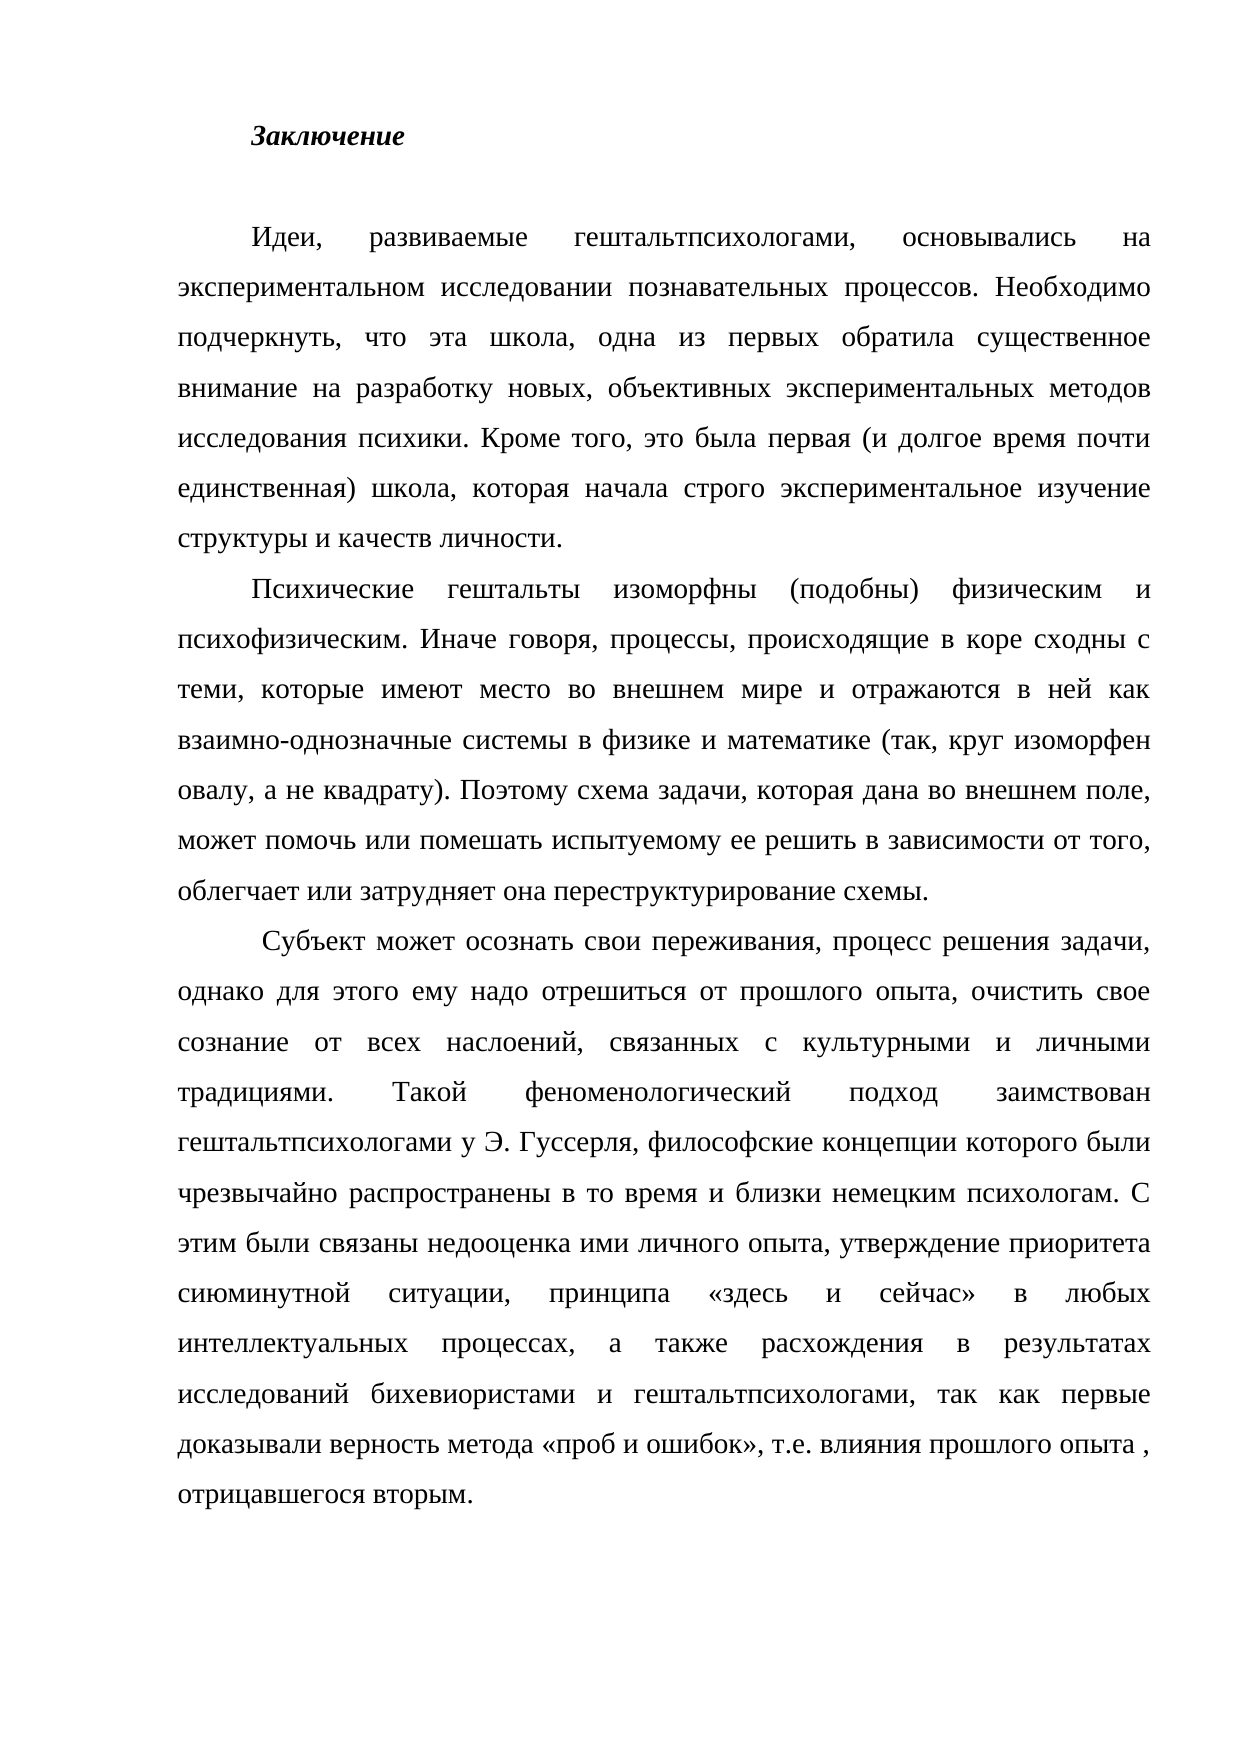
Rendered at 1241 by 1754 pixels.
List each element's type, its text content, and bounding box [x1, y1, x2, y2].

text Идеи, развиваемые гештальтпсихологами, основывались на экспериментальном исследовании познавательных процессов. Необходимо подчеркнуть, что эта школа, одна из первых обратила существенное внимание на разработку новых, объективных экспериментальных методов исследования психики. Кроме того, это была первая (и долгое время почти единственная) школа, которая начала строго экспериментальное изучение структуры и качеств личности. [177, 219, 1152, 554]
text Заключение [177, 118, 1152, 152]
text Психические гештальты изоморфны (подобны) физическим и психофизическим. Иначе говоря, процессы, происходящие в коре сходны с теми, которые имеют место во внешнем мире и отражаются в ней как взаимно-однозначные системы в физике и математике (так, круг изоморфен овалу, а не квадрату). Поэтому схема задачи, которая дана во внешнем поле, может помочь или помешать испытуемому ее решить в зависимости от того, облегчает или затрудняет она переструктурирование схемы. [177, 571, 1152, 906]
text Субъект может осознать свои переживания, процесс решения задачи, однако для этого ему надо отрешиться от прошлого опыта, очистить свое сознание от всех наслоений, связанных с культурными и личными традициями. Такой феноменологический подход заимствован гештальтпсихологами у Э. Гуссерля, философские концепции которого были чрезвычайно распространены в то время и близки немецким психологам. С этим были связаны недооценка ими личного опыта, утверждение приоритета сиюминутной ситуации, принципа «здесь и сейчас» в любых интеллектуальных процессах, а также расхождения в результатах исследований бихевиористами и гештальтпсихологами, так как первые доказывали верность метода «проб и ошибок», т.е. влияния прошлого опыта , отрицавшегося вторым. [177, 923, 1152, 1510]
